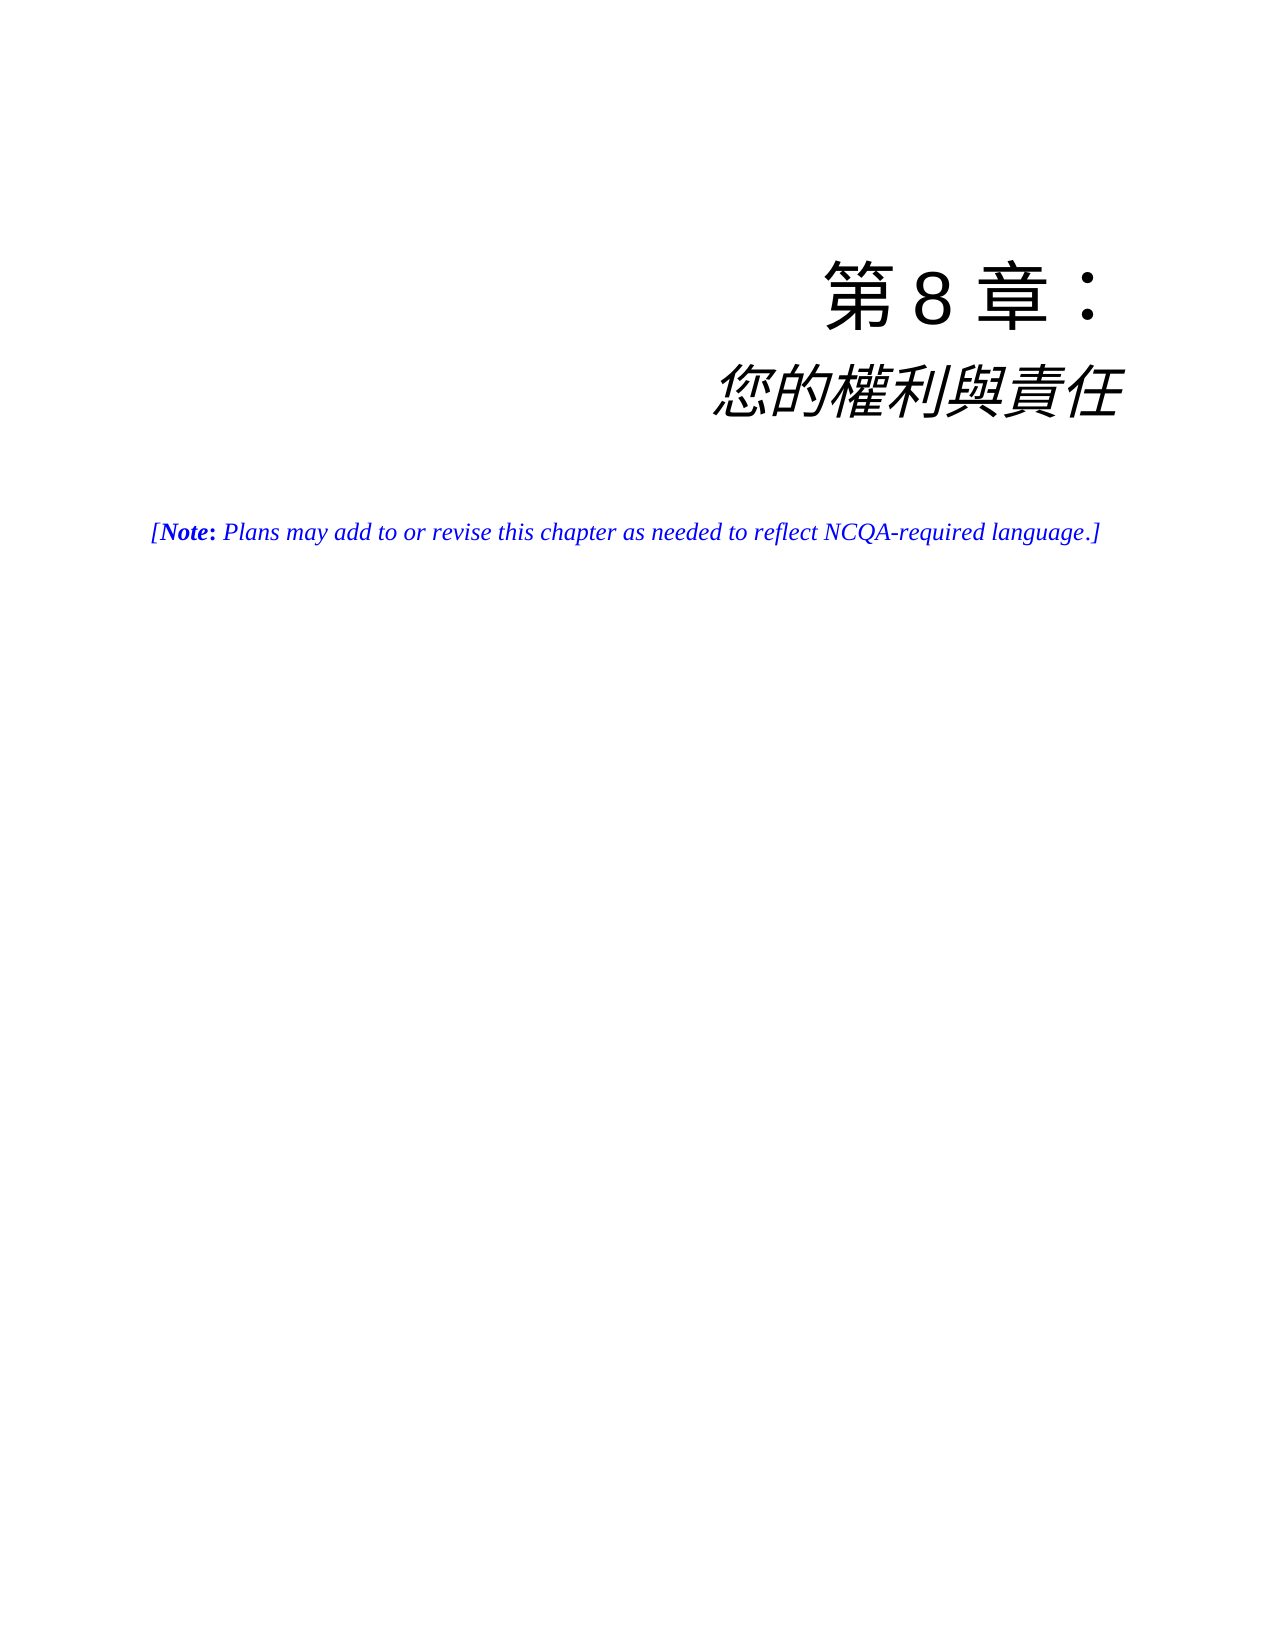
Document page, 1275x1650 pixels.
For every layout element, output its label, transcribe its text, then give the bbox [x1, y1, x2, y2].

subtitle 第 8 章： 您的權利與責任 [150, 237, 1125, 430]
text [Note: Plans may add to or revise this chapter as needed to reflect NCQA-required language.] [150, 517, 1125, 546]
